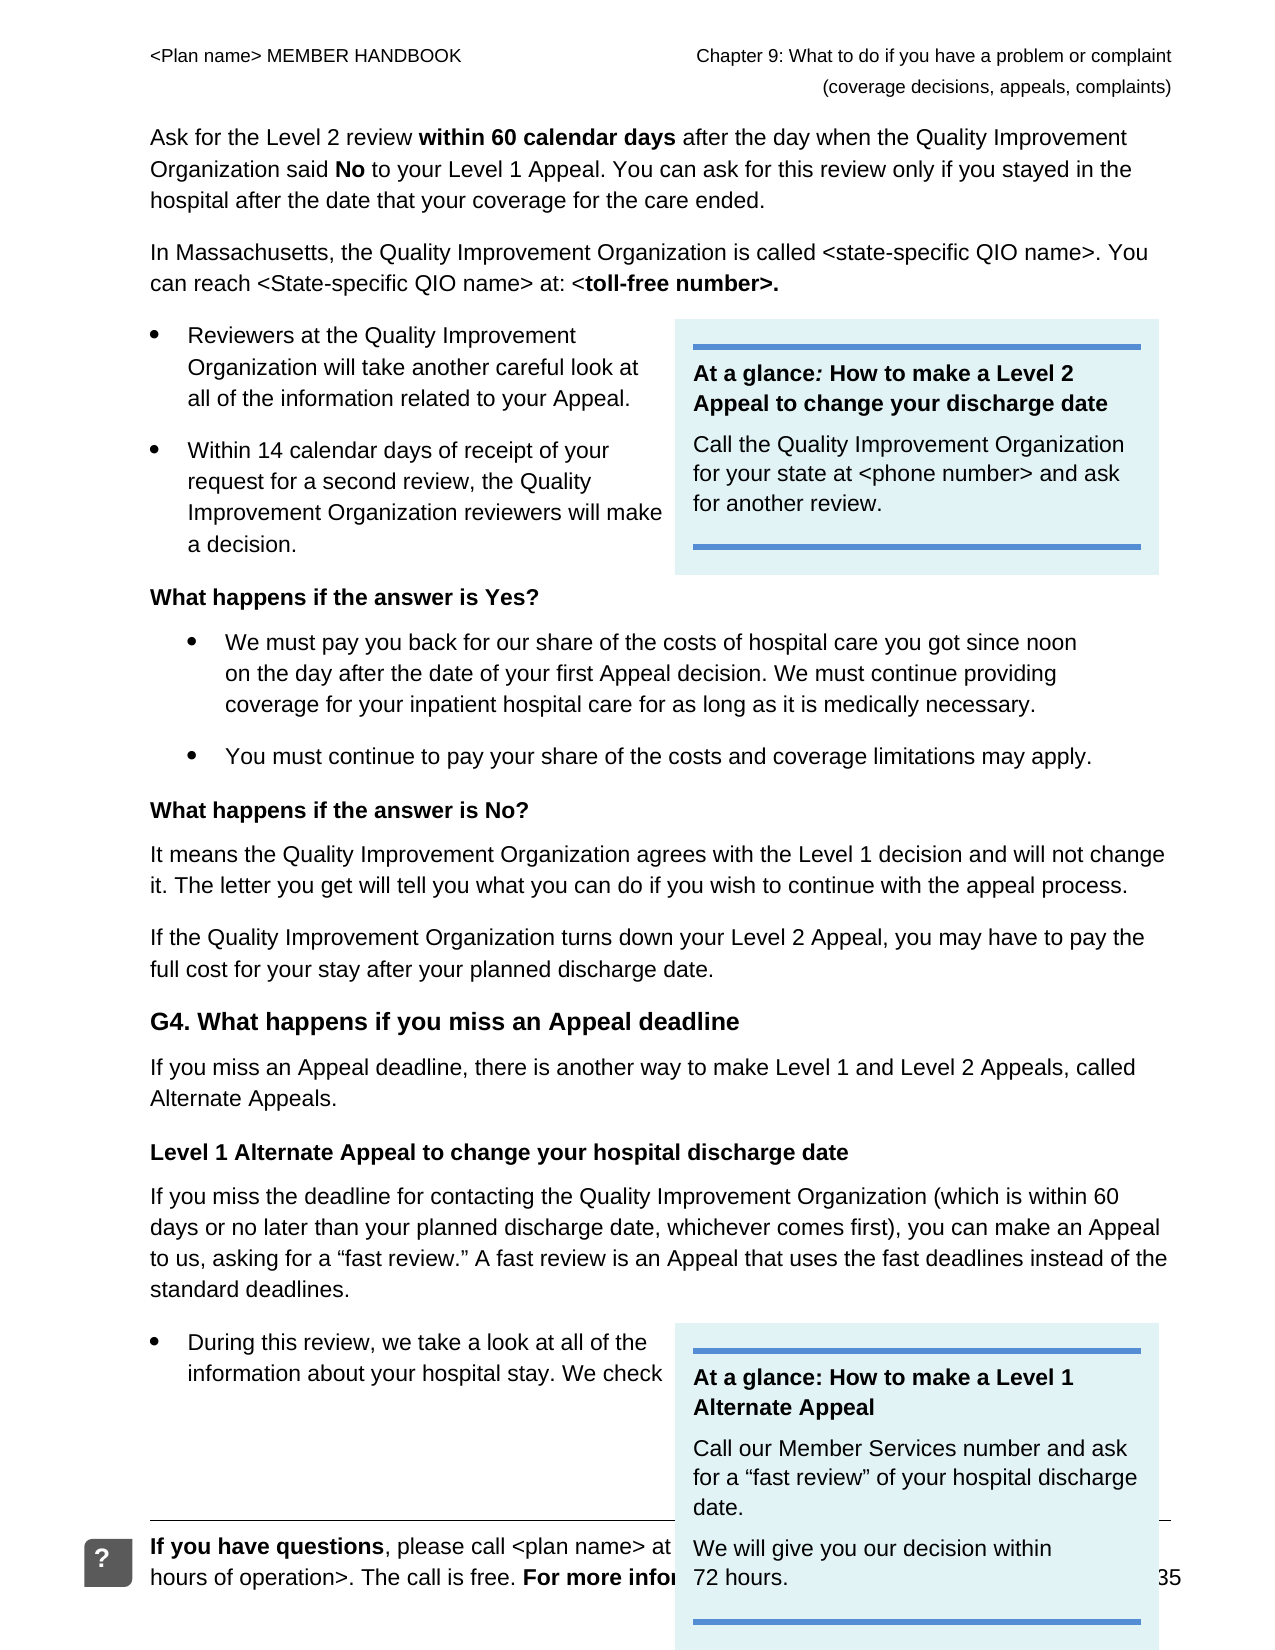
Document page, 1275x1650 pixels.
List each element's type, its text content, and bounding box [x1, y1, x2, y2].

list We must pay you back for our share of the costs of hospital care you got since noon on the day after the date of your first Appeal decision. We must continue providing coverage for your inpatient hospital care for as long as it is medically necessary. [187, 625, 1096, 719]
list You must continue to pay your share of the costs and coverage limitations may apply. [187, 739, 1096, 771]
table_header At a glance: How to make a Level 2 Appeal to change your discharge date Call the Quality Improvement Organization for your state at <phone number> and ask for another review. [688, 331, 1146, 563]
text In Massachusetts, the Quality Improvement Organization is called <state-specific QIO name>. You can reach <State-specific QIO name> at: <toll-free number>. [150, 235, 1171, 298]
list Reviewers at the Quality Improvement Organization will take another careful look at all of the information related to your Appeal. [150, 319, 675, 412]
subtitle What happens if the answer is Yes? [150, 579, 1096, 612]
table_header At a glance: How to make a Level 1 Alternate Appeal Call our Member Services number and ask for a “fast review” of your hospital discharge date. We will give you our decision within 72 hours. [688, 1335, 1146, 1637]
list If you miss the deadline for contacting the Quality Improvement Organization (which is within 60 days or no later than your planned discharge date, whichever comes first), you can make an Appeal to us, asking for a “fast review.” A fast review is an Appeal that uses the fast deadlines instead of the standard deadlines. [150, 1179, 1171, 1304]
list Within 14 calendar days of receipt of your request for a second review, the Quality Improvement Organization reviewers will make a decision. [150, 433, 675, 558]
text If you miss an Appeal deadline, there is another way to make Level 1 and Level 2 Appeals, called Alternate Appeals. [150, 1050, 1171, 1112]
text It means the Quality Improvement Organization agrees with the Level 1 decision and will not change it. The letter you get will tell you what you can do if you wish to continue with the appeal process. [150, 837, 1171, 900]
text If the Quality Improvement Organization turns down your Level 2 Appeal, you may have to pay the full cost for your stay after your planned discharge date. [150, 921, 1171, 983]
text Ask for the Level 2 review within 60 calendar days after the day when the Quality Improvement Organization said No to your Level 1 Appeal. You can ask for this review only if you stayed in the hospital after the date that your coverage for the care ended. [150, 121, 1171, 214]
subtitle Level 1 Alternate Appeal to change your hospital discharge date [150, 1133, 1096, 1167]
subtitle G4. What happens if you miss an Appeal deadline [150, 1004, 1096, 1037]
subtitle What happens if the answer is No? [150, 792, 1096, 825]
